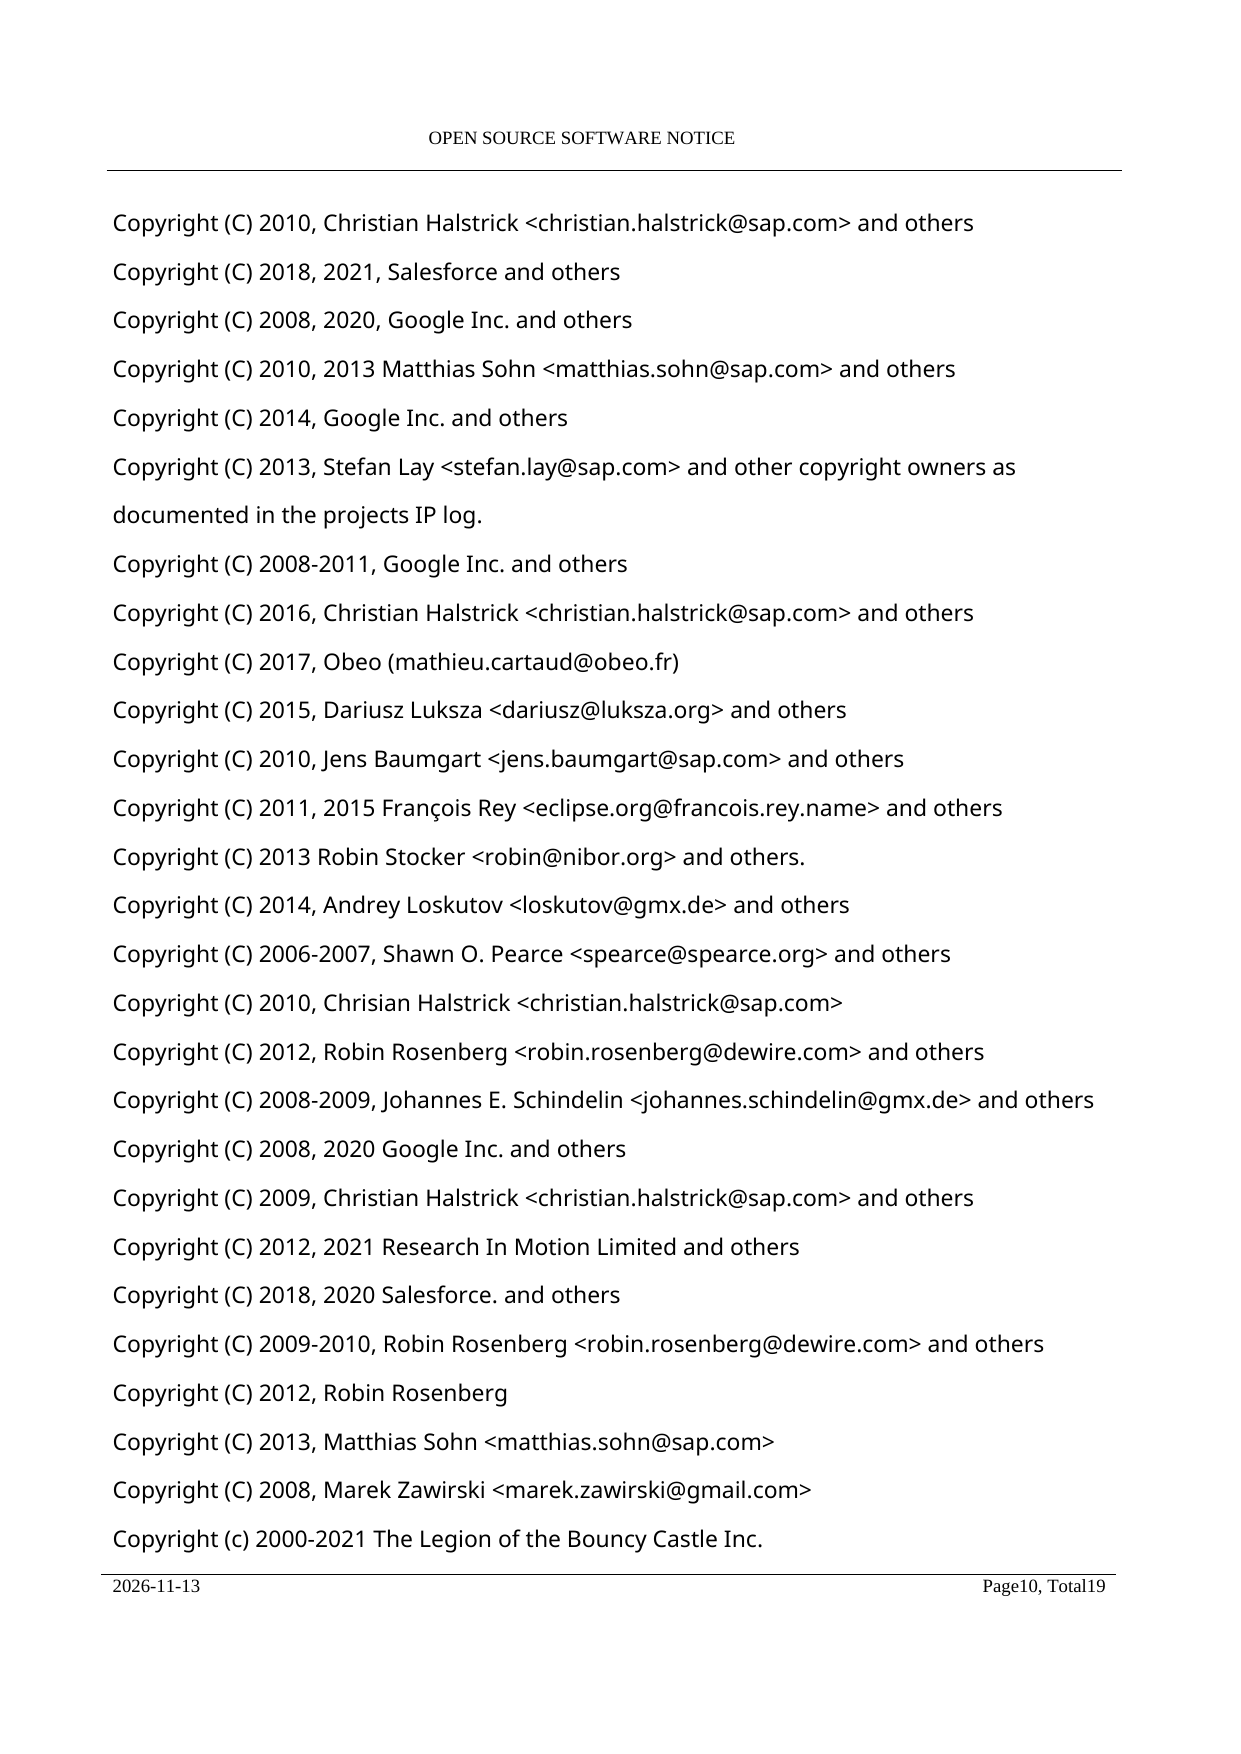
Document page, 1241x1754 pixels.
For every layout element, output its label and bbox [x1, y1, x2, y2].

text [112, 206, 1128, 1555]
